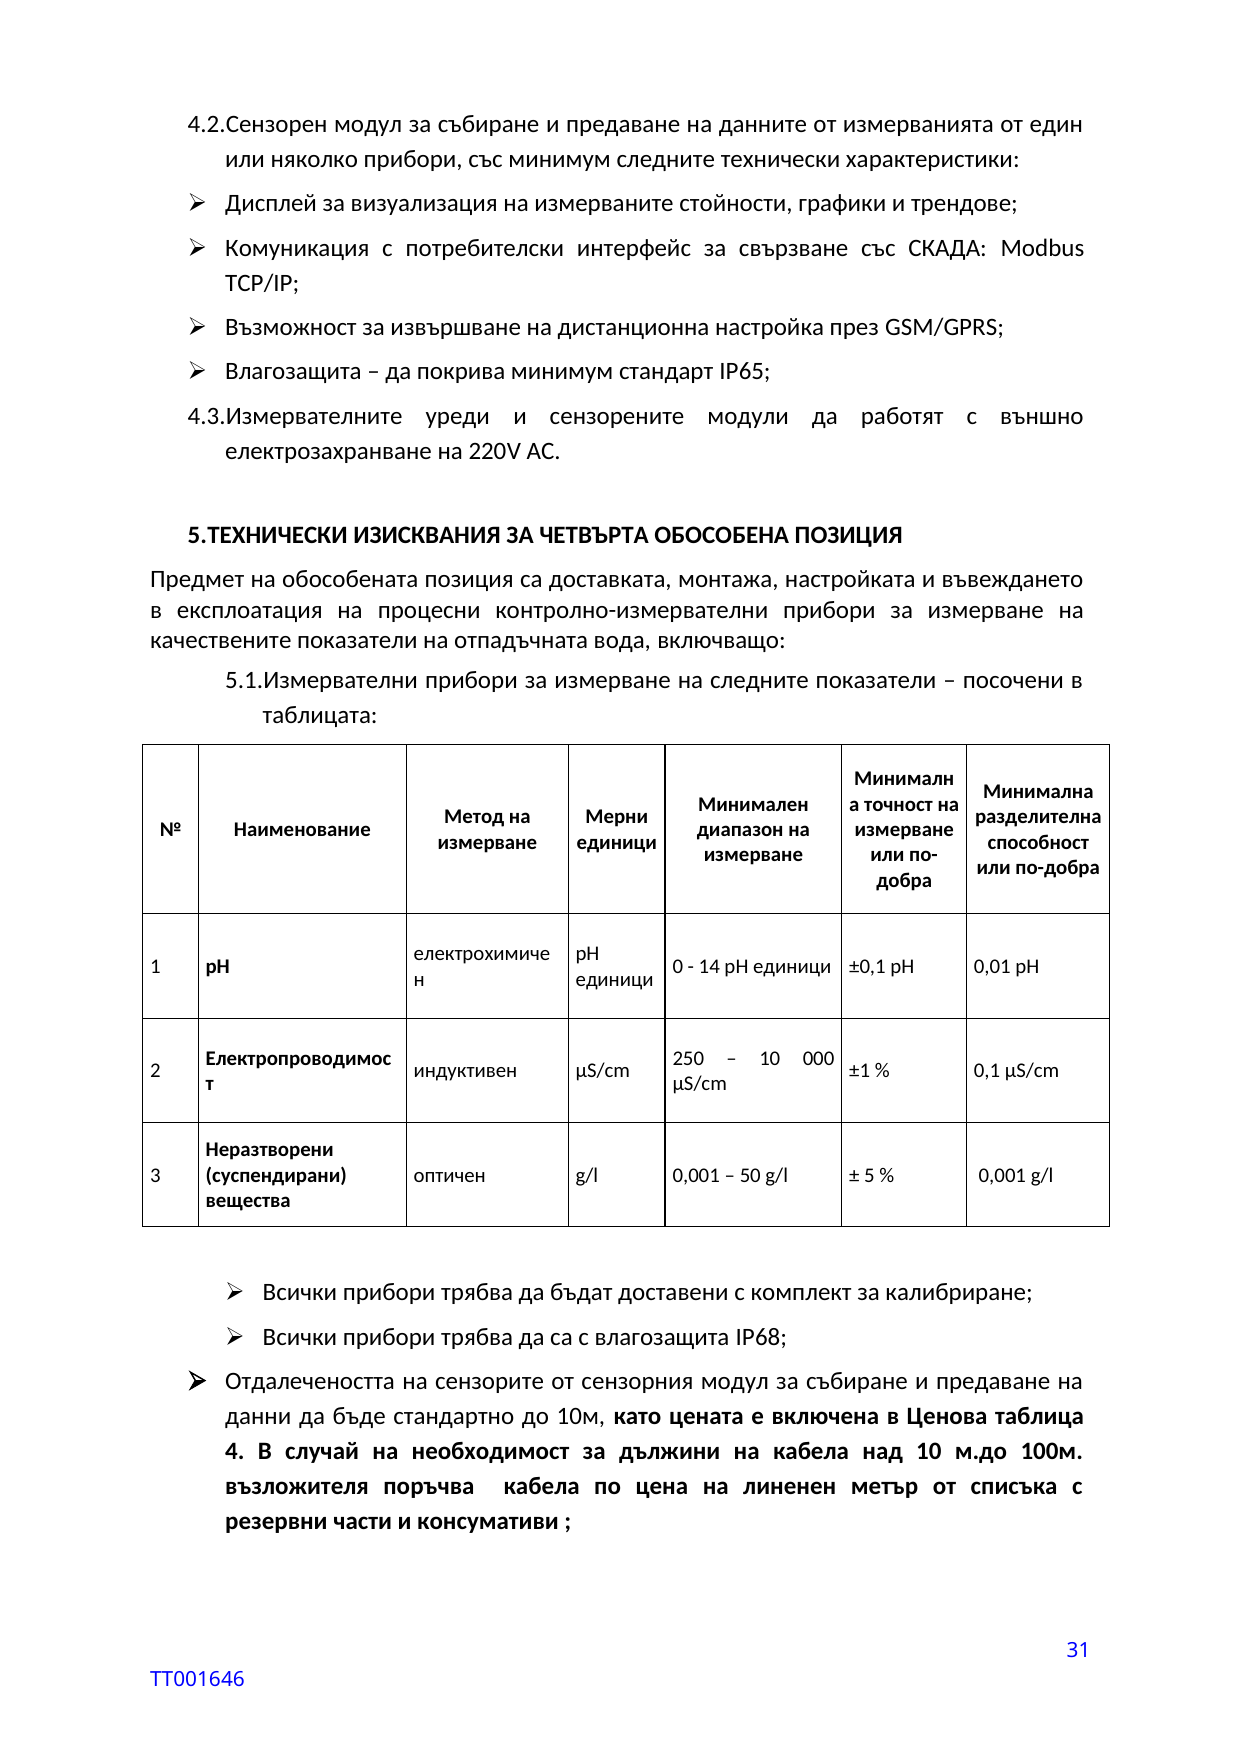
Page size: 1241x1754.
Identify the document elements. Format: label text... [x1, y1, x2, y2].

table_cell μЅ/cm [569, 1019, 664, 1122]
table_cell 0,001 g/l [967, 1123, 1109, 1226]
list Комуникация с потребителски интерфейс за свързване със СКАДА: Modbus TCP/IP; [187, 232, 1084, 297]
table_cell 3 [143, 1123, 198, 1226]
table_cell индуктивен [407, 1019, 568, 1122]
table_header Метод на измерване [407, 745, 568, 913]
list ТЕХНИЧЕСКИ ИЗИСКВАНИЯ ЗА ЧЕТВЪРТА ОБОСОБЕНА ПОЗИЦИЯ [187, 519, 1084, 549]
table_header Наименование [199, 745, 406, 913]
table_cell Неразтворени (суспендирани) вещества [199, 1123, 406, 1226]
table_cell pH единици [569, 914, 664, 1017]
list Сензорен модул за събиране и предаване на данните от измерванията от един или няколко прибори, със минимум следните технически характеристики: [187, 108, 1084, 173]
table_cell 0,001 – 50 g/l [666, 1123, 841, 1226]
table_cell рН [199, 914, 406, 1017]
table_cell 1 [143, 914, 198, 1017]
table_cell 0 - 14 pH единици [666, 914, 841, 1017]
list Възможност за извършване на дистанционна настройка през GSM/GPRS; [187, 311, 1084, 342]
table_header Минимална точност на измерване или по-добра [842, 745, 966, 913]
list Всички прибори трябва да са с влагозащита IP68; [225, 1321, 1084, 1351]
table_header Минимален диапазон на измерване [666, 745, 841, 913]
table_cell 250 – 10 000 μЅ/cm [666, 1019, 841, 1122]
table_cell електрохимичен [407, 914, 568, 1017]
table_cell Електропроводимост [199, 1019, 406, 1122]
table_header Мерни единици [569, 745, 664, 913]
table_cell 0,01 pH [967, 914, 1109, 1017]
list Влагозащита – да покрива минимум стандарт IP65; [187, 355, 1084, 386]
list Измервателни прибори за измерване на следните показатели – посочени в таблицата: [225, 664, 1084, 730]
text Предмет на обособената позиция са доставката, монтажа, настройката и въвеждането в експлоатация на процесни контролно-измервателни прибори за измерване на качествените показатели на отпадъчната вода, включващо: [150, 563, 1084, 655]
list Отдалечеността на сензорите от сензорния модул за събиране и предаване на данни да бъде стандартно до 10м, като цената е включена в Ценова таблица 4. В случай на необходимост за дължини на кабела над 10 м.до 100м. възложителя поръчва кабела по цена на линенен метър от списъка с резервни части и консумативи ; [187, 1365, 1084, 1536]
list Измервателните уреди и сензорените модули да работят с външно електрозахранване на 220V AC. [187, 400, 1084, 465]
table_cell g/l [569, 1123, 664, 1226]
table_header № [143, 745, 198, 913]
table_cell 2 [143, 1019, 198, 1122]
table_cell оптичен [407, 1123, 568, 1226]
table_header Минимална разделителна способност или по-добра [967, 745, 1109, 913]
list Всички прибори трябва да бъдат доставени с комплект за калибриране; [225, 1277, 1084, 1307]
table_cell 0,1 μЅ/cm [967, 1019, 1109, 1122]
table_cell ±0,1 pH [842, 914, 966, 1017]
table_cell ±1 % [842, 1019, 966, 1122]
list Дисплей за визуализация на измерваните стойности, графики и трендове; [187, 187, 1084, 218]
table_cell ± 5 % [842, 1123, 966, 1226]
